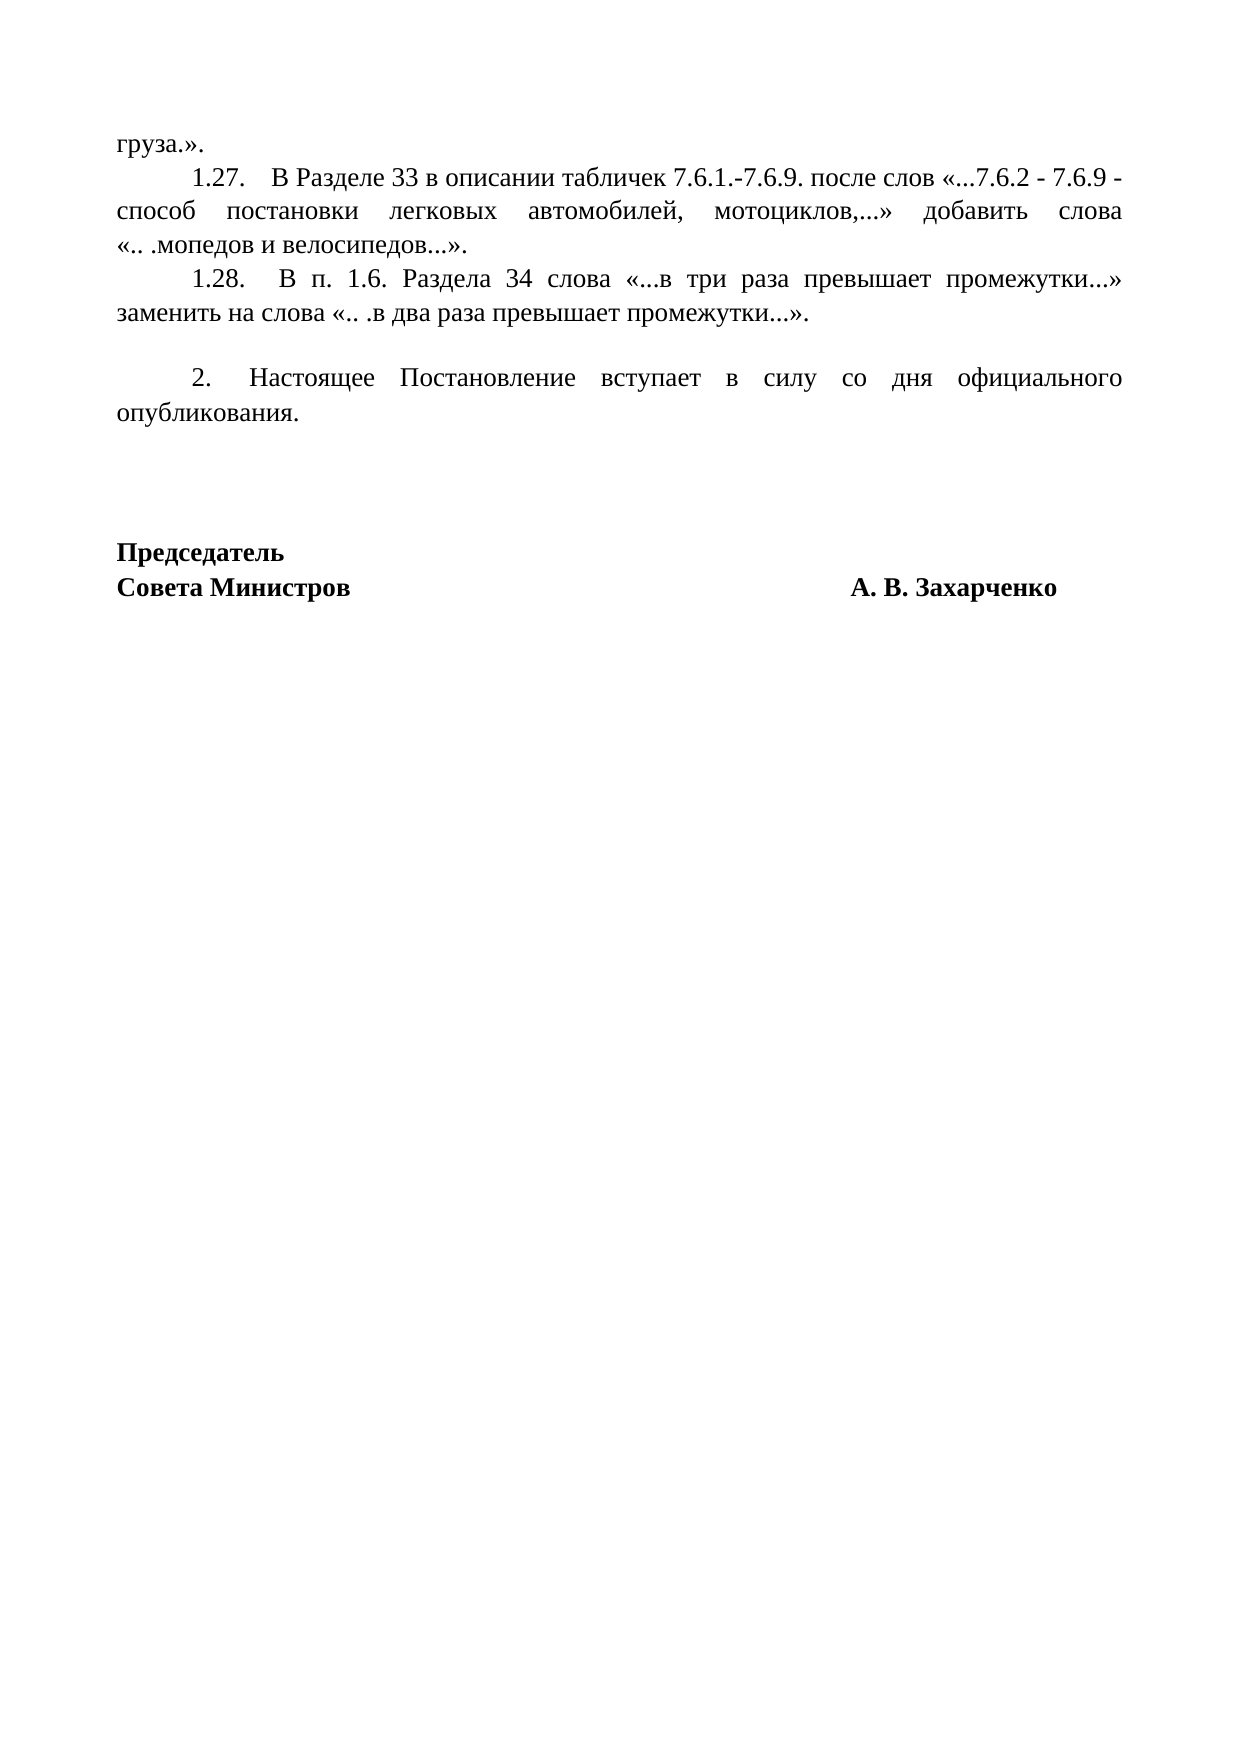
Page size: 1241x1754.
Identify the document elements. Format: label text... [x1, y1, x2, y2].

text Председатель Совета Министров А. В. Захарченко [116, 533, 1124, 603]
list В Разделе 33 в описании табличек 7.6.1.-7.6.9. после слов «...7.6.2 - 7.6.9 - способ постановки легковых автомобилей, мотоциклов,...» добавить слова «.. .мопедов и велосипедов...». [116, 159, 1124, 260]
list Настоящее Постановление вступает в силу со дня официального опубликования. [116, 358, 1124, 428]
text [116, 125, 1124, 159]
list В п. 1.6. Раздела 34 слова «...в три раза превышает промежутки...» заменить на слова «.. .в два раза превышает промежутки...». [116, 260, 1124, 328]
